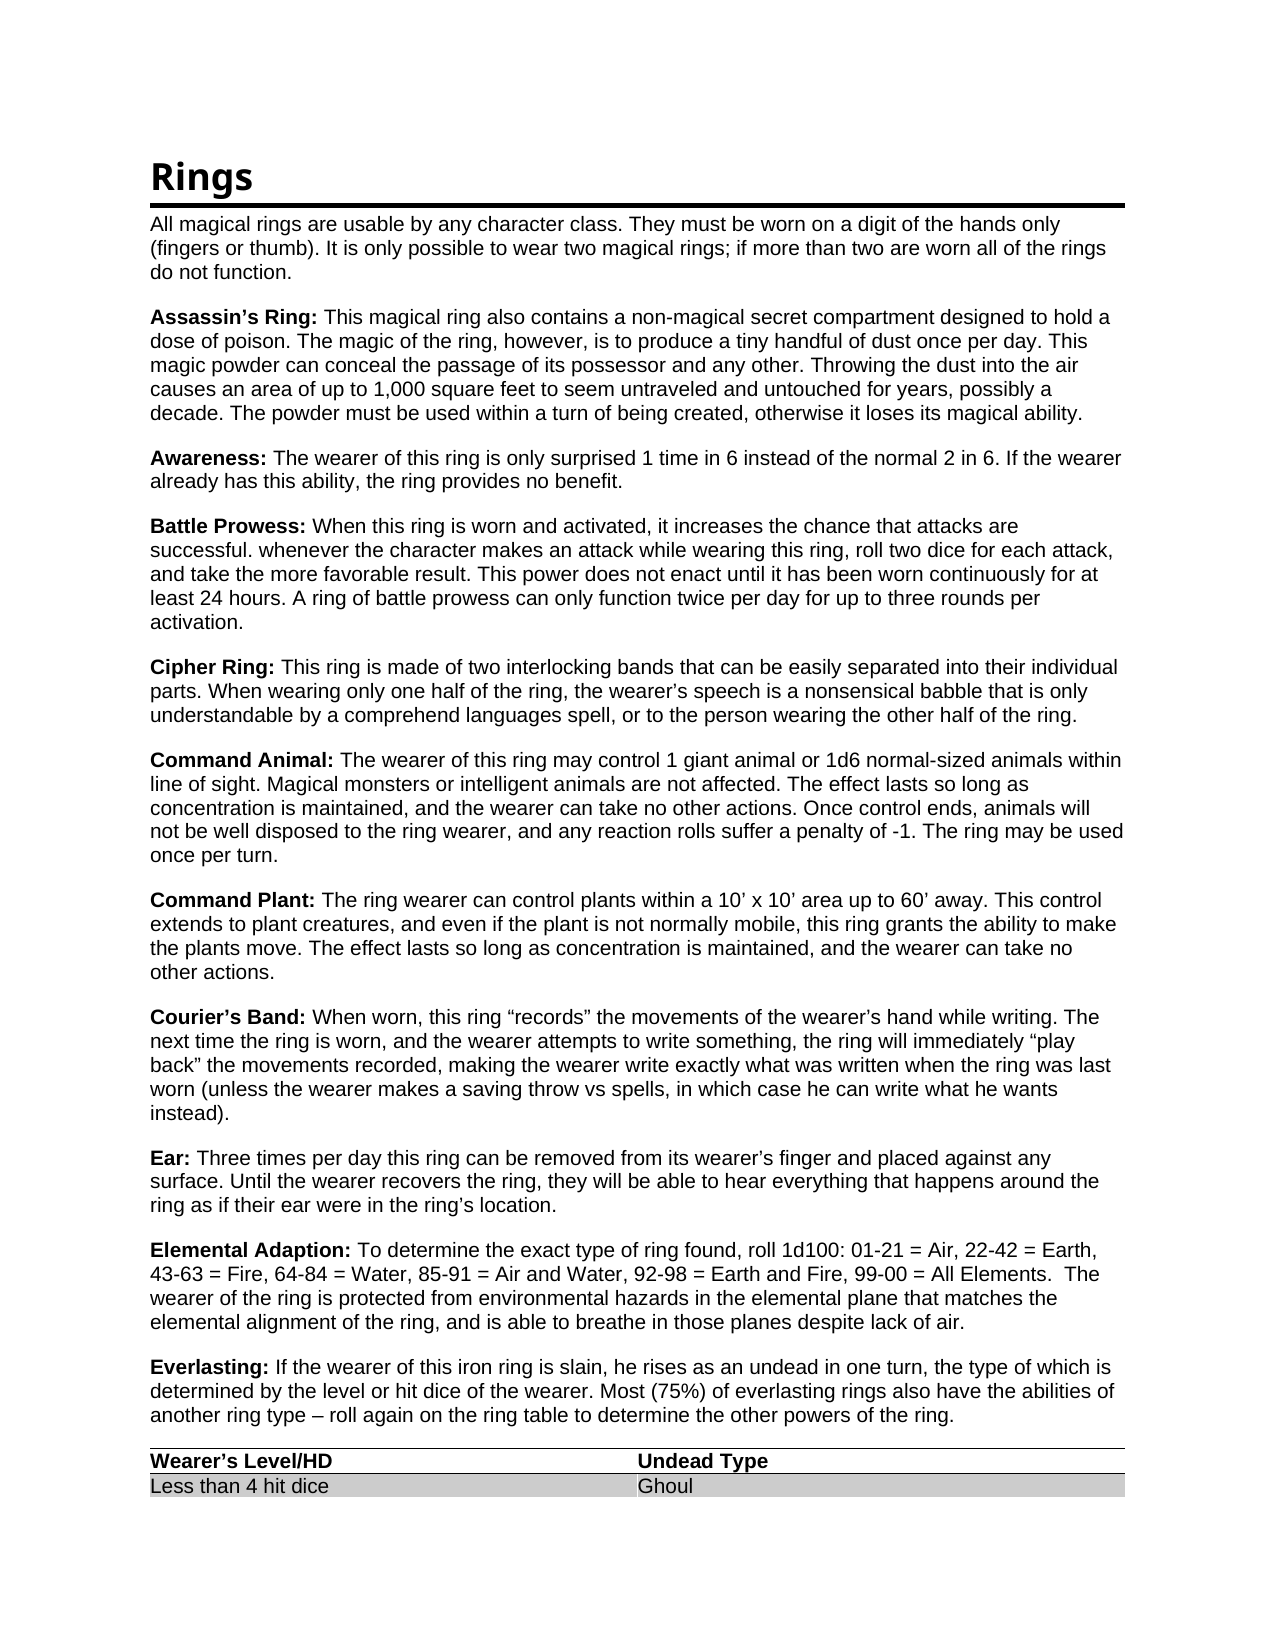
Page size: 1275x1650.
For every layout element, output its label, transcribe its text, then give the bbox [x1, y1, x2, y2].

text Cipher Ring: This ring is made of two interlocking bands that can be easily separated into their individual parts. When wearing only one half of the ring, the wearer’s speech is a nonsensical babble that is only understandable by a comprehend languages spell, or to the person wearing the other half of the ring. [150, 655, 1125, 727]
text Elemental Adaption: To determine the exact type of ring found, roll 1d100: 01-21 = Air, 22-42 = Earth, 43-63 = Fire, 64-84 = Water, 85-91 = Air and Water, 92-98 = Earth and Fire, 99-00 = All Elements. The wearer of the ring is protected from environmental hazards in the elemental plane that matches the elemental alignment of the ring, and is able to breathe in those planes despite lack of air. [150, 1238, 1125, 1334]
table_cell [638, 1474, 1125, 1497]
text Assassin’s Ring: This magical ring also contains a non-magical secret compartment designed to hold a dose of poison. The magic of the ring, however, is to produce a tiny handful of dust once per day. This magic powder can conceal the passage of its possessor and any other. Throwing the dust into the air causes an area of up to 1,000 square feet to seem untraveled and untouched for years, possibly a decade. The powder must be used within a turn of being created, otherwise it loses its magical ability. [150, 305, 1125, 424]
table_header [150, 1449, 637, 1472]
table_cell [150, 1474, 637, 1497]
text Ear: Three times per day this ring can be removed from its wearer’s finger and placed against any surface. Until the wearer recovers the ring, they will be able to hear everything that happens around the ring as if their ear were in the ring’s location. [150, 1145, 1125, 1217]
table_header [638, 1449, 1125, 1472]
text Command Plant: The ring wearer can control plants within a 10’ x 10’ area up to 60’ away. This control extends to plant creatures, and even if the plant is not normally mobile, this ring grants the ability to make the plants move. The effect lasts so long as concentration is maintained, and the wearer can take no other actions. [150, 888, 1125, 984]
text Courier’s Band: When worn, this ring “records” the movements of the wearer’s hand while writing. The next time the ring is worn, and the wearer attempts to write something, the ring will immediately “play back” the movements recorded, making the wearer write exactly what was written when the ring was last worn (unless the wearer makes a saving throw vs spells, in which case he can write what he wants instead). [150, 1005, 1125, 1124]
text All magical rings are usable by any character class. They must be worn on a digit of the hands only (fingers or thumb). It is only possible to wear two magical rings; if more than two are worn all of the rings do not function. [150, 212, 1125, 284]
text Awareness: The wearer of this ring is only surprised 1 time in 6 instead of the normal 2 in 6. If the wearer already has this ability, the ring provides no benefit. [150, 445, 1125, 493]
text Command Animal: The wearer of this ring may control 1 giant animal or 1d6 normal-sized animals within line of sight. Magical monsters or intelligent animals are not affected. The effect lasts so long as concentration is maintained, and the wearer can take no other actions. Once control ends, animals will not be well disposed to the ring wearer, and any reaction rolls suffer a penalty of -1. The ring may be used once per turn. [150, 747, 1125, 867]
text Battle Prowess: When this ring is worn and activated, it increases the chance that attacks are successful. whenever the character makes an attack while wearing this ring, roll two dice for each attack, and take the more favorable result. This power does not enact until it has been worn continuously for at least 24 hours. A ring of battle prowess can only function twice per day for up to three rounds per activation. [150, 514, 1125, 634]
subtitle Rings [150, 150, 1125, 203]
text Everlasting: If the wearer of this iron ring is slain, he rises as an undead in one turn, the type of which is determined by the level or hit dice of the wearer. Most (75%) of everlasting rings also have the abilities of another ring type – roll again on the ring table to determine the other powers of the ring. [150, 1355, 1125, 1427]
